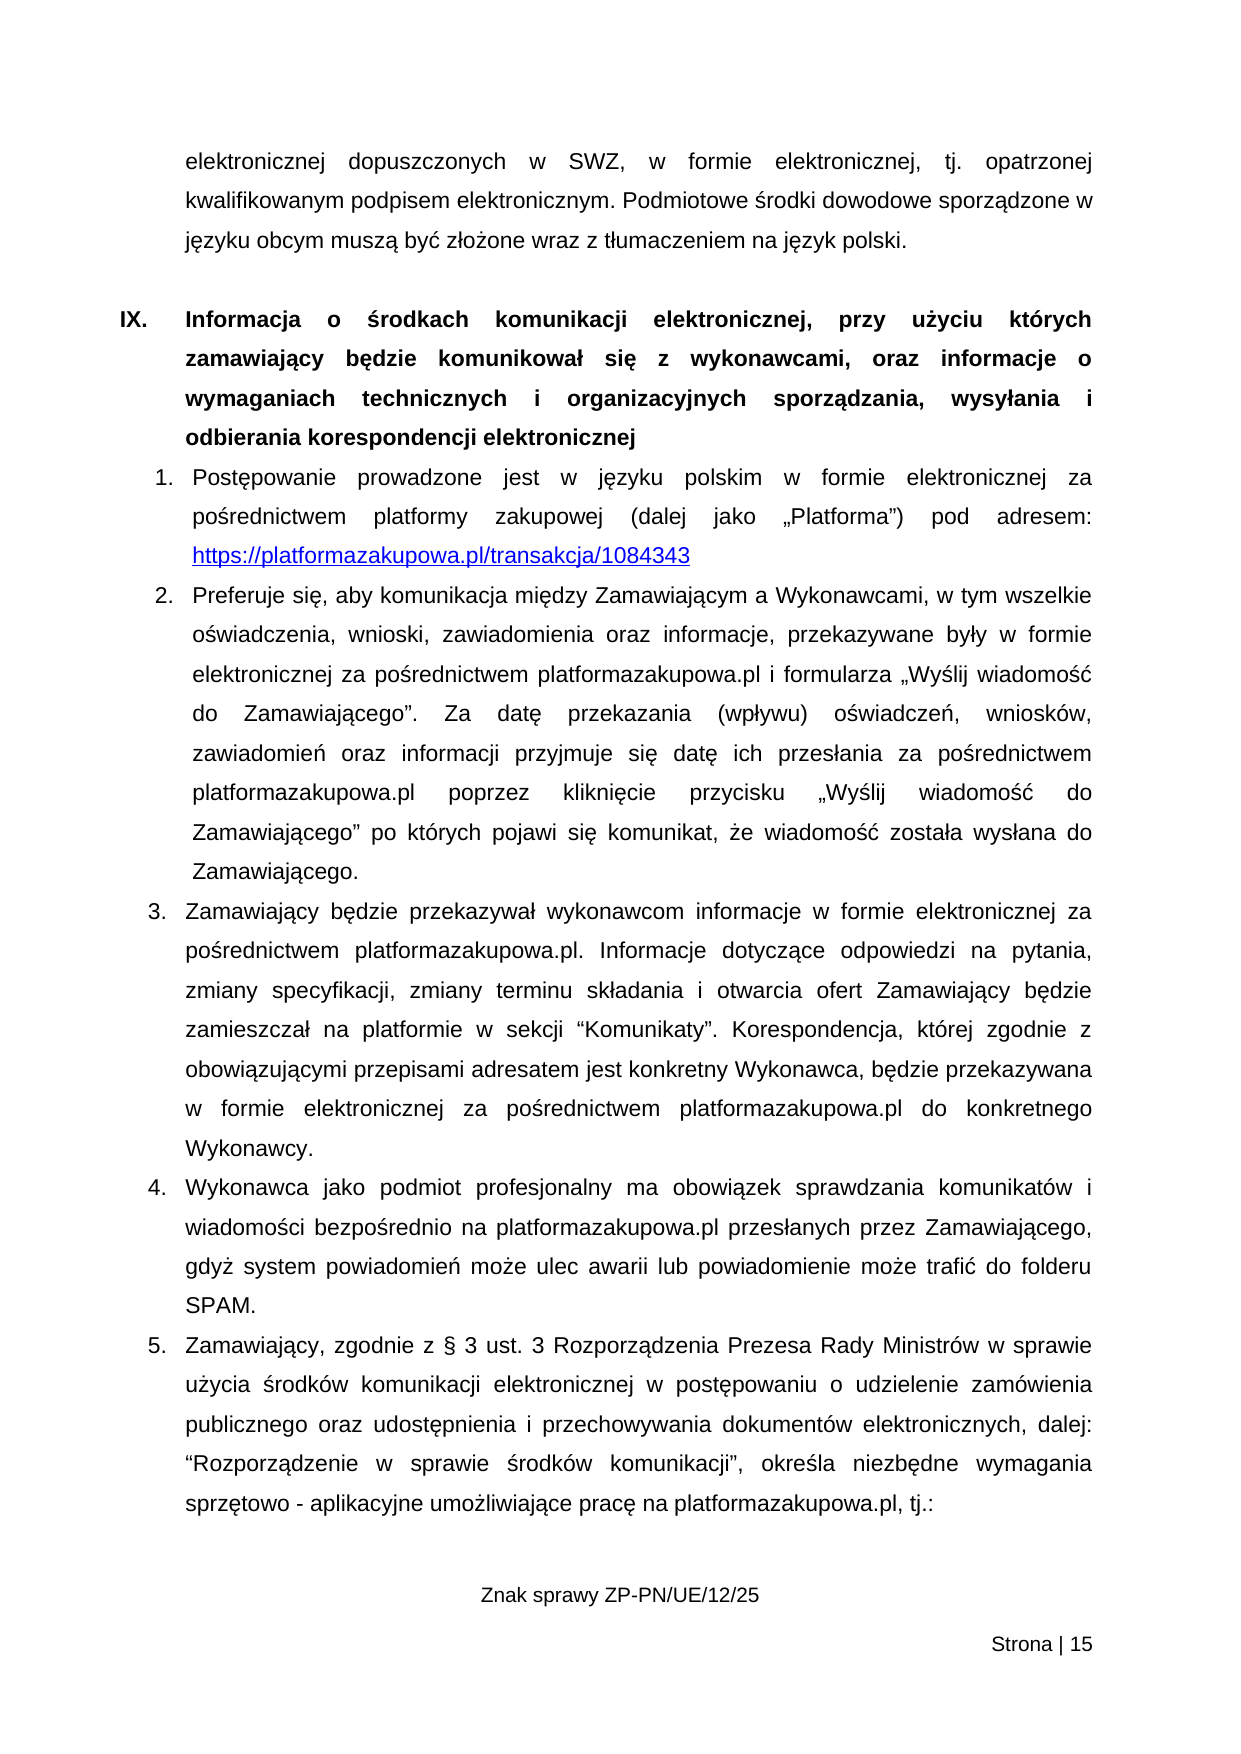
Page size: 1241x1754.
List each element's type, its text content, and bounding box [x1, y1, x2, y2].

list Postępowanie prowadzone jest w języku polskim w formie elektronicznej za pośrednictwem platformy zakupowej (dalej jako „Platforma”) pod adresem: https://platformazakupowa.pl/transakcja/1084343 [154, 463, 1093, 569]
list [148, 148, 1093, 253]
list Zamawiający będzie przekazywał wykonawcom informacje w formie elektronicznej za pośrednictwem platformazakupowa.pl. Informacje dotyczące odpowiedzi na pytania, zmiany specyfikacji, zmiany terminu składania i otwarcia ofert Zamawiający będzie zamieszczał na platformie w sekcji “Komunikaty”. Korespondencja, której zgodnie z obowiązującymi przepisami adresatem jest konkretny Wykonawca, będzie przekazywana w formie elektronicznej za pośrednictwem platformazakupowa.pl do konkretnego Wykonawcy. [148, 898, 1093, 1161]
list Informacja o środkach komunikacji elektronicznej, przy użyciu których zamawiający będzie komunikował się z wykonawcami, oraz informacje o wymaganiach technicznych i organizacyjnych sporządzania, wysyłania i odbierania korespondencji elektronicznej [148, 306, 1093, 450]
list Wykonawca jako podmiot profesjonalny ma obowiązek sprawdzania komunikatów i wiadomości bezpośrednio na platformazakupowa.pl przesłanych przez Zamawiającego, gdyż system powiadomień może ulec awarii lub powiadomienie może trafić do folderu SPAM. [148, 1174, 1093, 1319]
list Preferuje się, aby komunikacja między Zamawiającym a Wykonawcami, w tym wszelkie oświadczenia, wnioski, zawiadomienia oraz informacje, przekazywane były w formie elektronicznej za pośrednictwem platformazakupowa.pl i formularza „Wyślij wiadomość do Zamawiającego”. Za datę przekazania (wpływu) oświadczeń, wniosków, zawiadomień oraz informacji przyjmuje się datę ich przesłania za pośrednictwem platformazakupowa.pl poprzez kliknięcie przycisku „Wyślij wiadomość do Zamawiającego” po których pojawi się komunikat, że wiadomość została wysłana do Zamawiającego. [154, 582, 1093, 884]
list Zamawiający, zgodnie z § 3 ust. 3 Rozporządzenia Prezesa Rady Ministrów w sprawie użycia środków komunikacji elektronicznej w postępowaniu o udzielenie zamówienia publicznego oraz udostępnienia i przechowywania dokumentów elektronicznych, dalej: “Rozporządzenie w sprawie środków komunikacji”, określa niezbędne wymagania sprzętowo - aplikacyjne umożliwiające pracę na platformazakupowa.pl, tj.: [148, 1332, 1093, 1516]
